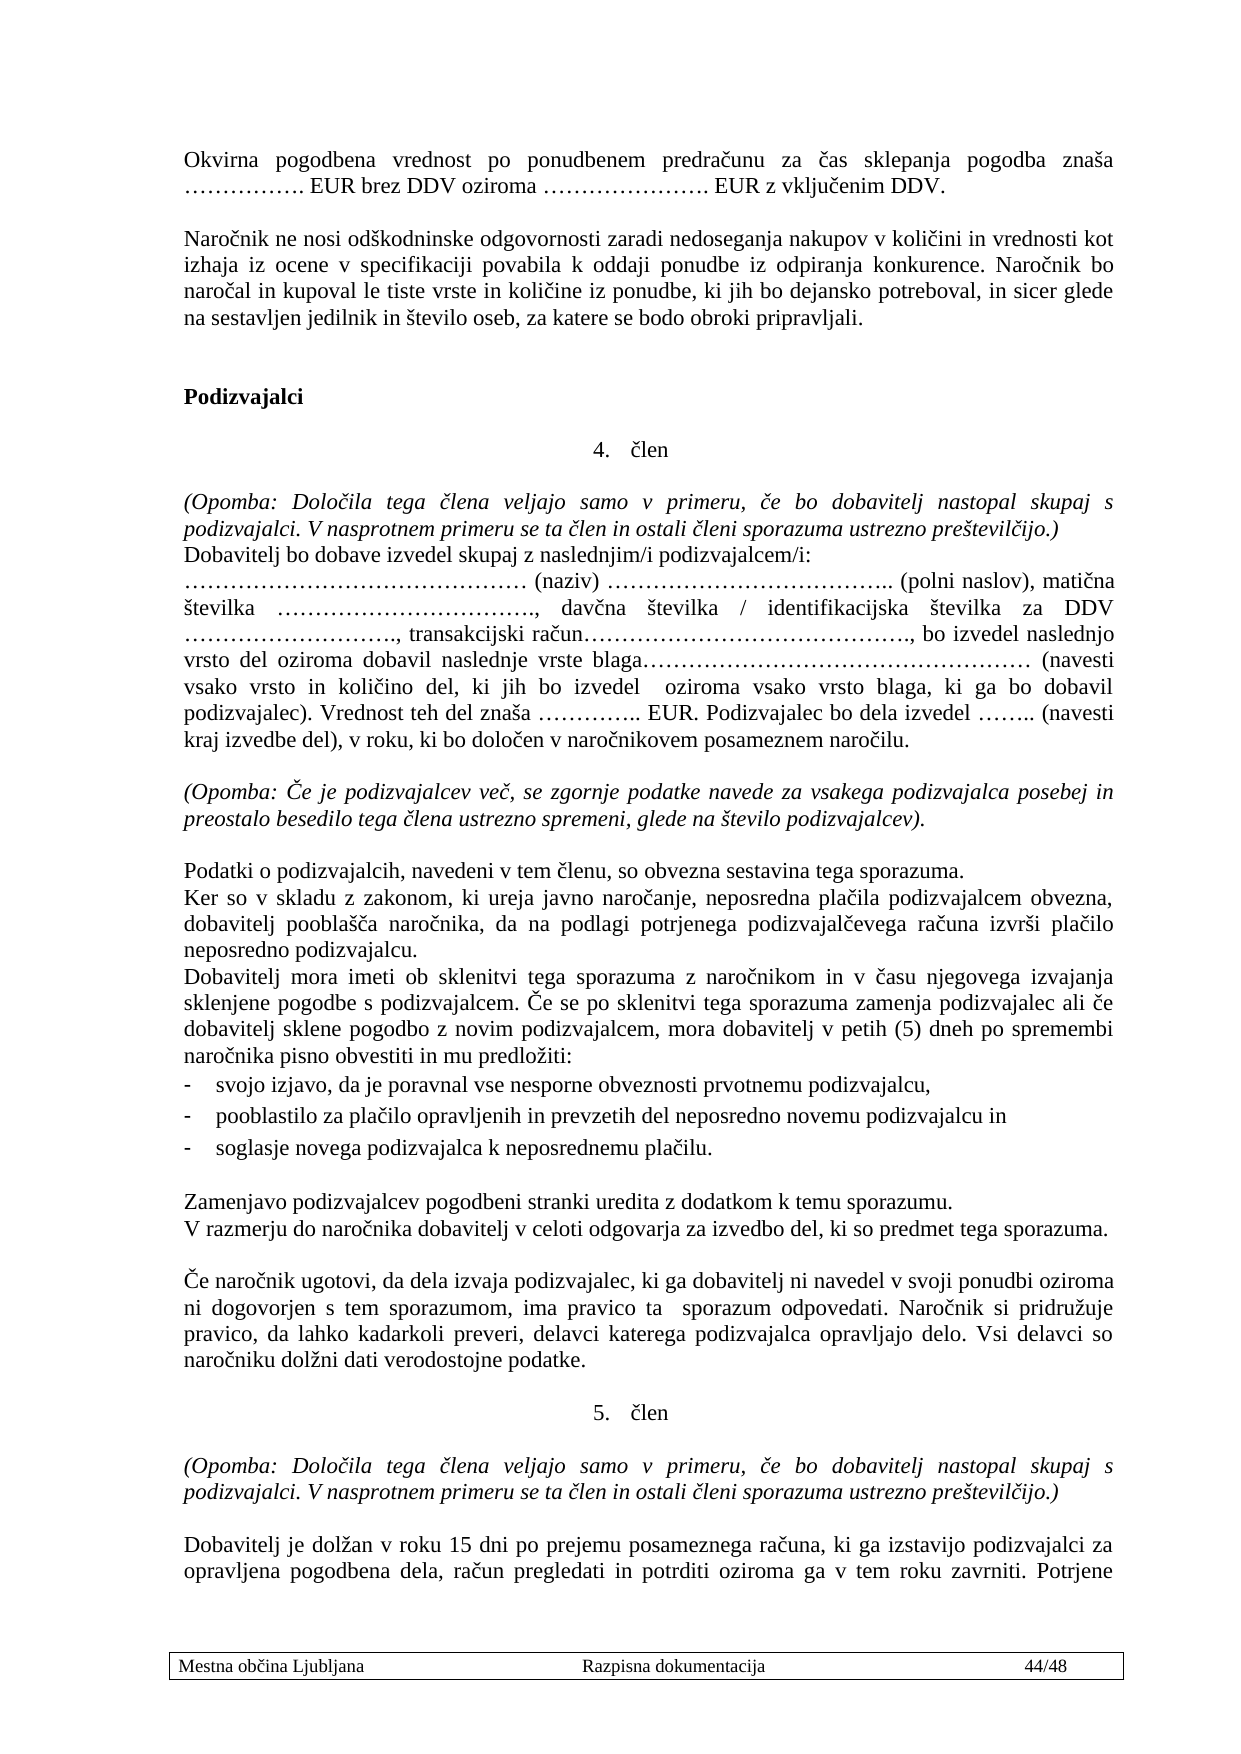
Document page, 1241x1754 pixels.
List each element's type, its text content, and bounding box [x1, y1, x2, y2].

text V razmerju do naročnika dobavitelj v celoti odgovarja za izvedbo del, ki so predmet tega sporazuma. [184, 1215, 1115, 1241]
text Podizvajalci [184, 383, 1115, 409]
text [184, 1531, 1115, 1584]
text Zamenjavo podizvajalcev pogodbeni stranki uredita z dodatkom k temu sporazumu. [184, 1188, 1115, 1215]
text Ker so v skladu z zakonom, ki ureja javno naročanje, neposredna plačila podizvajalcem obvezna, dobavitelj pooblašča naročnika, da na podlagi potrjenega podizvajalčevega računa izvrši plačilo neposredno podizvajalcu. [184, 884, 1115, 963]
text (Opomba: Določila tega člena veljajo samo v primeru, če bo dobavitelj nastopal skupaj s podizvajalci. V nasprotnem primeru se ta člen in ostali členi sporazuma ustrezno preštevilčijo.) [184, 488, 1115, 541]
text Naročnik ne nosi odškodninske odgovornosti zaradi nedoseganja nakupov v količini in vrednosti kot izhaja iz ocene v specifikaciji povabila k oddaji ponudbe iz odpiranja konkurence. Naročnik bo naročal in kupoval le tiste vrste in količine iz ponudbe, ki jih bo dejansko potreboval, in sicer glede na sestavljen jedilnik in število oseb, za katere se bodo obroki pripravljali. [184, 225, 1115, 330]
list pooblastilo za plačilo opravljenih in prevzetih del neposredno novemu podizvajalcu in [184, 1099, 1115, 1131]
text (Opomba: Če je podizvajalcev več, se zgornje podatke navede za vsakega podizvajalca posebej in preostalo besedilo tega člena ustrezno spremeni, glede na število podizvajalcev). [184, 778, 1115, 831]
list člen [146, 436, 1115, 462]
text Če naročnik ugotovi, da dela izvaja podizvajalec, ki ga dobavitelj ni navedel v svoji ponudbi oziroma ni dogovorjen s tem sporazumom, ima pravico ta sporazum odpovedati. Naročnik si pridružuje pravico, da lahko kadarkoli preveri, delavci katerega podizvajalca opravljajo delo. Vsi delavci so naročniku dolžni dati verodostojne podatke. [184, 1267, 1115, 1373]
text Dobavitelj mora imeti ob sklenitvi tega sporazuma z naročnikom in v času njegovega izvajanja sklenjene pogodbe s podizvajalcem. Če se po sklenitvi tega sporazuma zamenja podizvajalec ali če dobavitelj sklene pogodbo z novim podizvajalcem, mora dobavitelj v petih (5) dneh po spremembi naročnika pisno obvestiti in mu predložiti: [184, 963, 1115, 1068]
text Okvirna pogodbena vrednost po ponudbenem predračunu za čas sklepanja pogodba znaša ……………. EUR brez DDV oziroma …………………. EUR z vključenim DDV. [184, 146, 1115, 198]
text Podatki o podizvajalcih, navedeni v tem členu, so obvezna sestavina tega sporazuma. [184, 857, 1115, 884]
text (Opomba: Določila tega člena veljajo samo v primeru, če bo dobavitelj nastopal skupaj s podizvajalci. V nasprotnem primeru se ta člen in ostali členi sporazuma ustrezno preštevilčijo.) [184, 1452, 1115, 1504]
text Dobavitelj bo dobave izvedel skupaj z naslednjim/i podizvajalcem/i: [184, 541, 1115, 567]
text ……………………………………… (naziv) ……………………………….. (polni naslov), matična številka ……………………………., davčna številka / identifikacijska številka za DDV ………………………., transakcijski račun……………………………………., bo izvedel naslednjo vrsto del oziroma dobavil naslednje vrste blaga…………………………………………… (navesti vsako vrsto in količino del, ki jih bo izvedel oziroma vsako vrsto blaga, ki ga bo dobavil podizvajalec). Vrednost teh del znaša ………….. EUR. Podizvajalec bo dela izvedel …….. (navesti kraj izvedbe del), v roku, ki bo določen v naročnikovem posameznem naročilu. [184, 567, 1115, 752]
list svojo izjavo, da je poravnal vse nesporne obveznosti prvotnemu podizvajalcu, [184, 1068, 1115, 1099]
list soglasje novega podizvajalca k neposrednemu plačilu. [184, 1131, 1115, 1162]
list člen [146, 1399, 1115, 1426]
